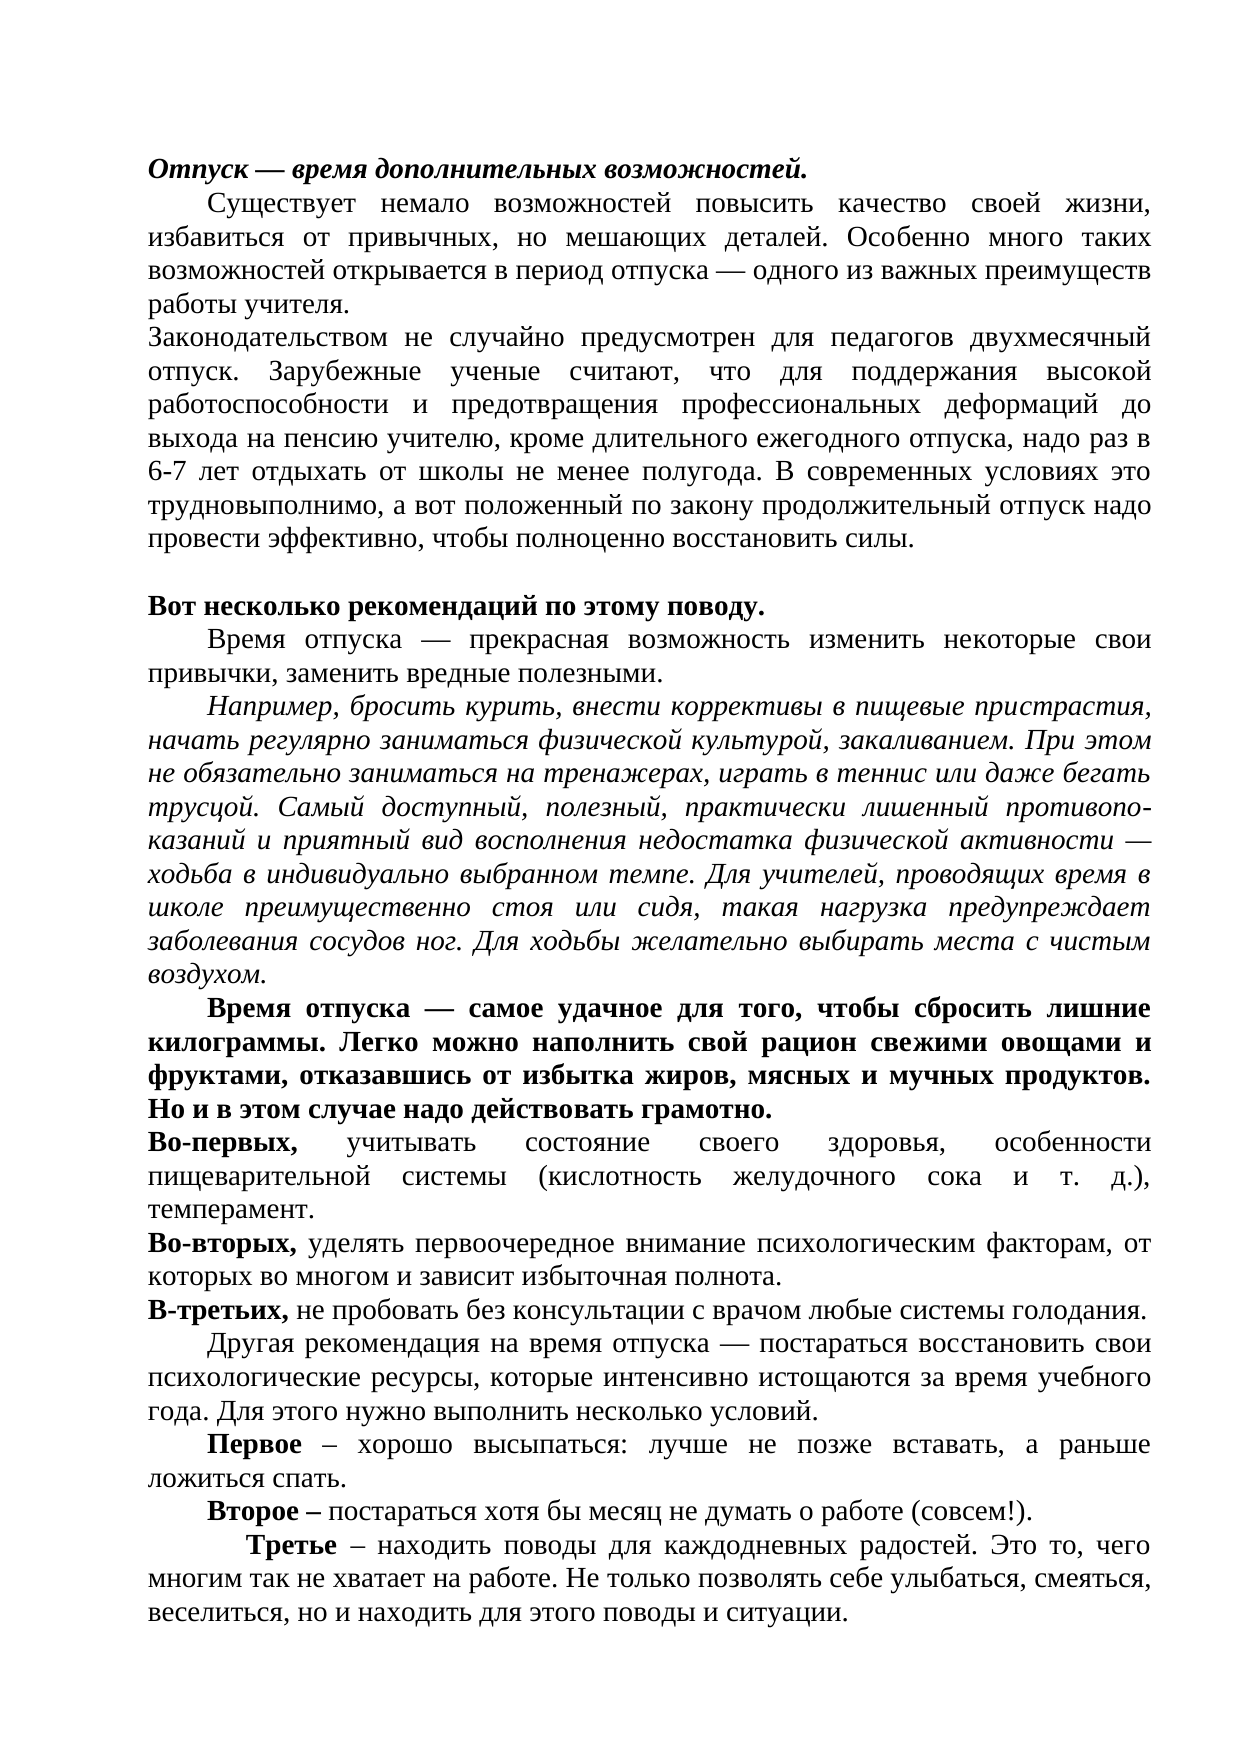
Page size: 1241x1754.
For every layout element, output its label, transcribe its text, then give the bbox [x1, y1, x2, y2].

text В-третьих, не пробовать без консультации с врачом любые системы голодания. [148, 1292, 1152, 1326]
text Например, бросить курить, внести коррективы в пищевые пристрастия, начать регулярно заниматься физической культурой, закаливанием. При этом не обязательно заниматься на тренажерах, играть в теннис или даже бегать трусцой. Самый доступный, полезный, практически лишенный противопоказаний и приятный вид восполнения недостатка физической активности — ходьба в индивидуально выбранном темпе. Для учителей, проводящих время в школе преимущественно стоя или сидя, такая нагрузка предупреждает заболевания сосудов ног. Для ходьбы желательно выбирать места с чистым воздухом. [148, 688, 1152, 990]
text Другая рекомендация на время отпуска — постараться восстановить свои психологические ресурсы, которые интенсивно истощаются за время учебного года. Для этого нужно выполнить несколько условий. [148, 1326, 1152, 1426]
text Третье – находить поводы для каждодневных радостей. Это то, чего многим так не хватает на работе. Не только позволять себе улыбаться, смеяться, веселиться, но и находить для этого поводы и ситуации. [148, 1527, 1152, 1627]
text Отпуск — время дополнительных возможностей. [148, 152, 1152, 185]
text Время отпуска — прекрасная возможность изменить некоторые свои привычки, заменить вредные полезными. [148, 621, 1152, 688]
text Во-вторых, уделять первоочередное внимание психологическим факторам, от которых во многом и зависит избыточная полнота. [148, 1225, 1152, 1292]
text Второе – постараться хотя бы месяц не думать о работе (совсем!). [148, 1493, 1152, 1527]
text Время отпуска — самое удачное для того, чтобы сбросить лишние килограммы. Легко можно наполнить свой рацион свежими овощами и фруктами, отказавшись от избытка жиров, мясных и мучных продуктов. Но и в этом случае надо действовать грамотно. [148, 990, 1152, 1124]
text Существует немало возможностей повысить качество своей жизни, избавиться от привычных, но мешающих деталей. Особенно много таких возможностей открывается в период отпуска — одного из важных преимуществ работы учителя. [148, 185, 1152, 319]
text Вот несколько рекомендаций по этому поводу. [148, 588, 1152, 621]
text Первое – хорошо высыпаться: лучше не позже вставать, а раньше ложиться спать. [148, 1426, 1152, 1493]
text Законодательством не случайно предусмотрен для педагогов двухмесячный отпуск. Зарубежные ученые считают, что для поддержания высокой работоспособности и предотвращения профессиональных деформаций до выхода на пенсию учителю, кроме длительного ежегодного отпуска, надо раз в 6-7 лет отдыхать от школы не менее полугода. В современных условиях это трудновыполнимо, а вот положенный по закону продолжительный отпуск надо провести эффективно, чтобы полноценно восстановить силы. [148, 319, 1152, 554]
text Во-первых, учитывать состояние своего здоровья, особенности пищеварительной системы (кислотность желудочного сока и т. д.), темперамент. [148, 1124, 1152, 1225]
